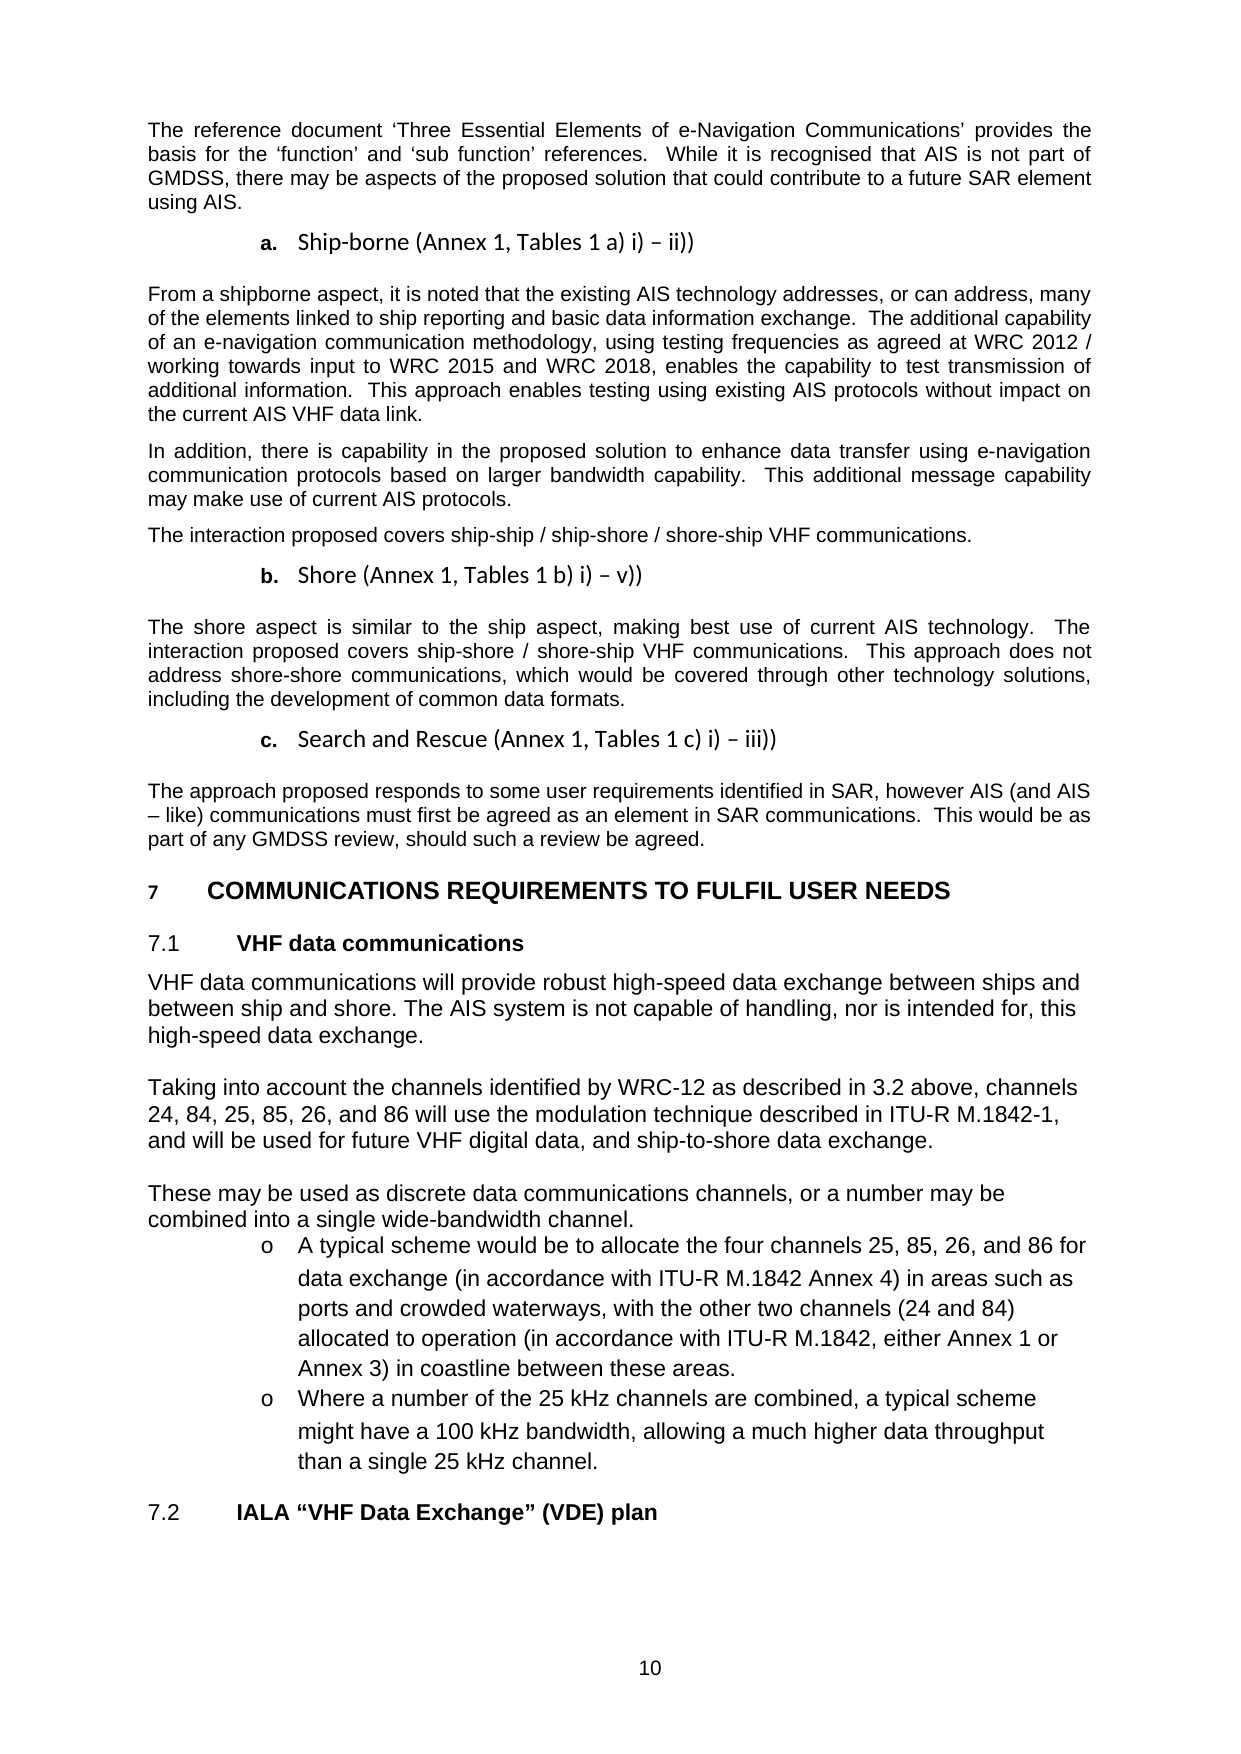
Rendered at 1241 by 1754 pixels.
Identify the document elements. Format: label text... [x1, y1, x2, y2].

list A typical scheme would be to allocate the four channels 25, 85, 26, and 86 for data exchange (in accordance with ITU-R M.1842 Annex 4) in areas such as ports and crowded waterways, with the other two channels (24 and 84) allocated to operation (in accordance with ITU-R M.1842, either Annex 1 or Annex 3) in coastline between these areas. [260, 1232, 1092, 1382]
subtitle VHF data communications [148, 930, 1092, 956]
text The shore aspect is similar to the ship aspect, making best use of current AIS technology. The interaction proposed covers ship-shore / shore-ship VHF communications. This approach does not address shore-shore communications, which would be covered through other technology solutions, including the development of common data formats. [148, 615, 1092, 711]
subtitle Communications requirements to fulfil user NEEDS [148, 876, 1092, 905]
text The reference document ‘Three Essential Elements of e-Navigation Communications’ provides the basis for the ‘function’ and ‘sub function’ references. While it is recognised that AIS is not part of GMDSS, there may be aspects of the proposed solution that could contribute to a future SAR element using AIS. [148, 118, 1092, 214]
list Ship-borne (Annex 1, Tables 1 a) i) – ii)) [260, 226, 1092, 257]
text These may be used as discrete data communications channels, or a number may be combined into a single wide-bandwidth channel. [148, 1180, 1092, 1232]
text The approach proposed responds to some user requirements identified in SAR, however AIS (and AIS – like) communications must first be agreed as an element in SAR communications. This would be as part of any GMDSS review, should such a review be agreed. [148, 779, 1092, 851]
text Taking into account the channels identified by WRC-12 as described in 3.2 above, channels 24, 84, 25, 85, 26, and 86 will use the modulation technique described in ITU-R M.1842-1, and will be used for future VHF digital data, and ship-to-shore data exchange. [148, 1074, 1092, 1153]
list Search and Rescue (Annex 1, Tables 1 c) i) – iii)) [260, 723, 1092, 754]
subtitle IALA “VHF Data Exchange” (VDE) plan [148, 1499, 1092, 1525]
text From a shipborne aspect, it is noted that the existing AIS technology addresses, or can address, many of the elements linked to ship reporting and basic data information exchange. The additional capability of an e-navigation communication methodology, using testing frequencies as agreed at WRC 2012 / working towards input to WRC 2015 and WRC 2018, enables the capability to test transmission of additional information. This approach enables testing using existing AIS protocols without impact on the current AIS VHF data link. [148, 282, 1092, 426]
text In addition, there is capability in the proposed solution to enhance data transfer using e-navigation communication protocols based on larger bandwidth capability. This additional message capability may make use of current AIS protocols. [148, 438, 1092, 510]
list Where a number of the 25 kHz channels are combined, a typical scheme might have a 100 kHz bandwidth, allowing a much higher data throughput than a single 25 kHz channel. [260, 1385, 1092, 1474]
list Shore (Annex 1, Tables 1 b) i) – v)) [260, 559, 1092, 590]
text VHF data communications will provide robust high-speed data exchange between ships and between ship and shore. The AIS system is not capable of handling, nor is intended for, this high-speed data exchange. [148, 969, 1092, 1048]
text The interaction proposed covers ship-ship / ship-shore / shore-ship VHF communications. [148, 523, 1092, 547]
